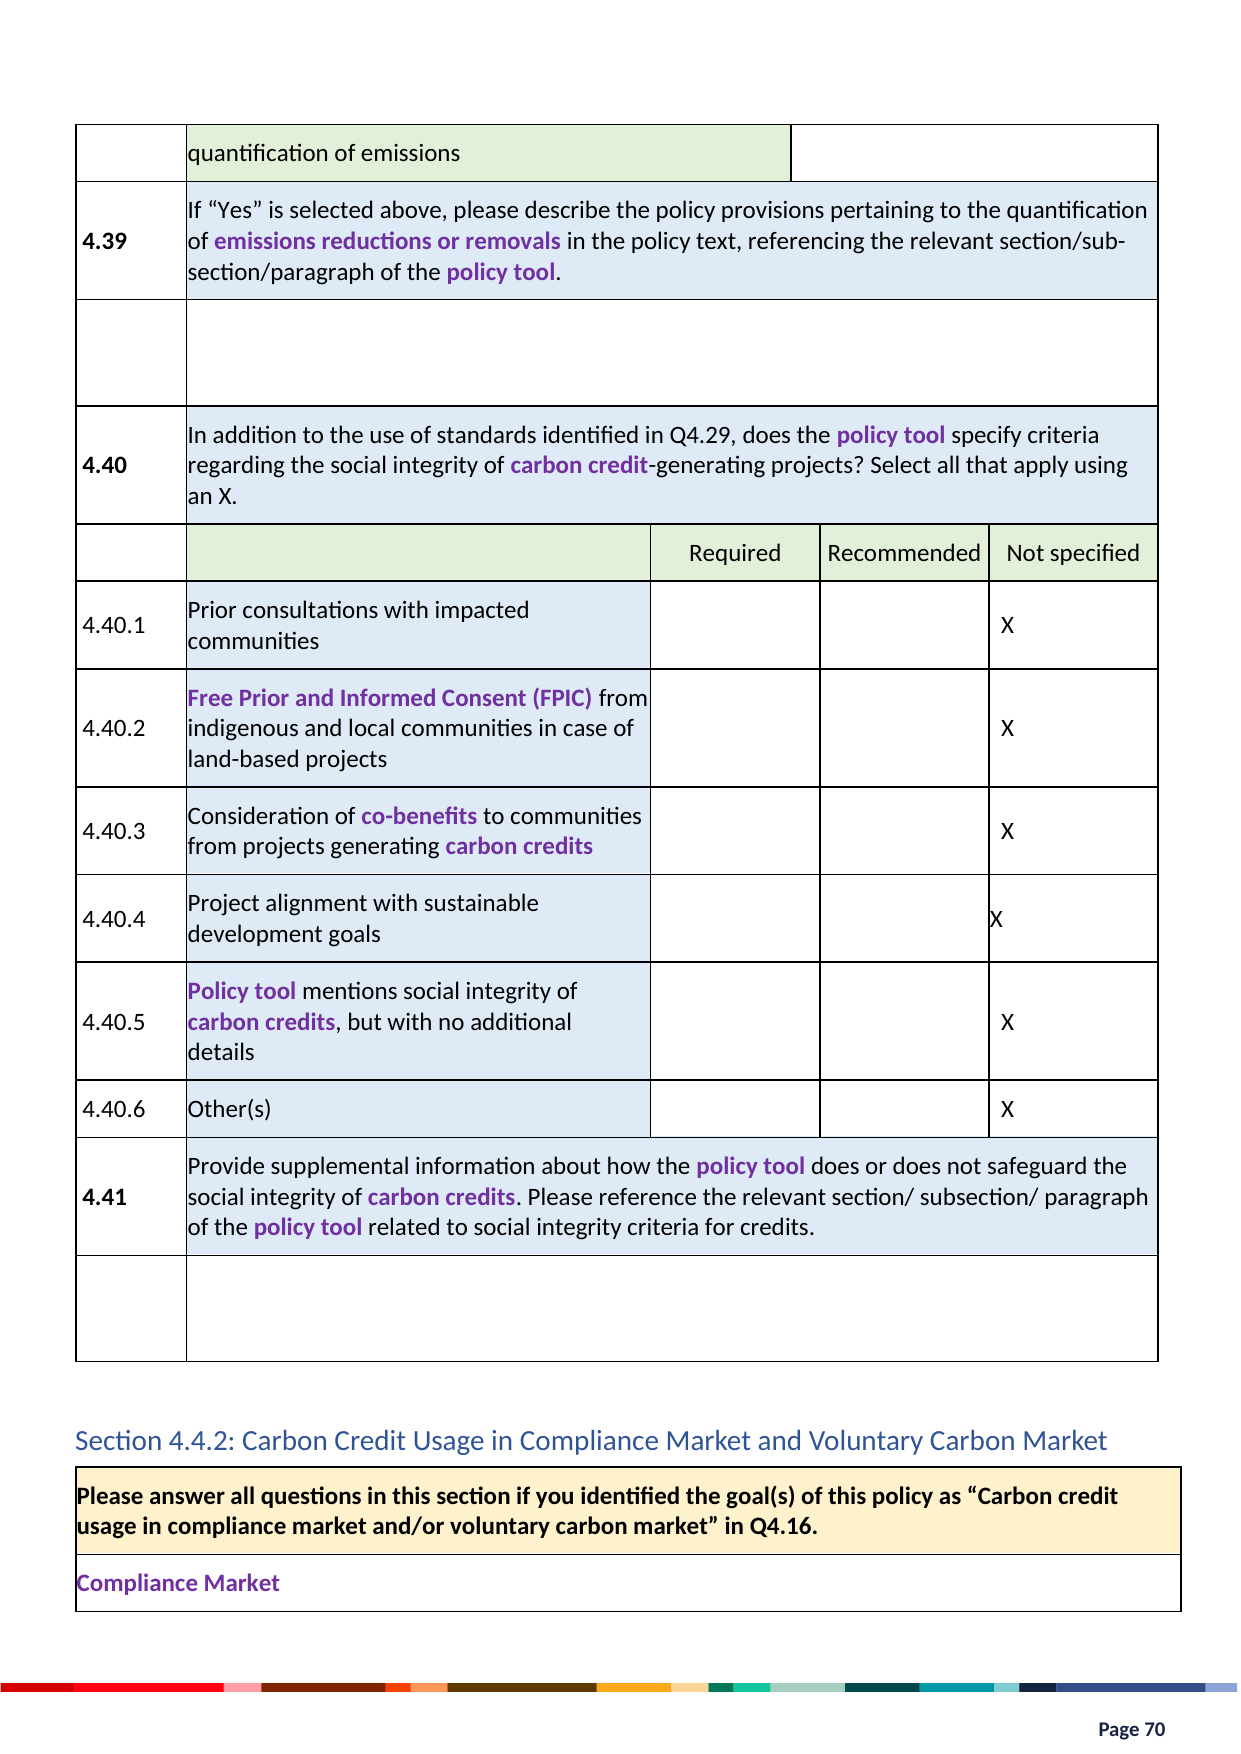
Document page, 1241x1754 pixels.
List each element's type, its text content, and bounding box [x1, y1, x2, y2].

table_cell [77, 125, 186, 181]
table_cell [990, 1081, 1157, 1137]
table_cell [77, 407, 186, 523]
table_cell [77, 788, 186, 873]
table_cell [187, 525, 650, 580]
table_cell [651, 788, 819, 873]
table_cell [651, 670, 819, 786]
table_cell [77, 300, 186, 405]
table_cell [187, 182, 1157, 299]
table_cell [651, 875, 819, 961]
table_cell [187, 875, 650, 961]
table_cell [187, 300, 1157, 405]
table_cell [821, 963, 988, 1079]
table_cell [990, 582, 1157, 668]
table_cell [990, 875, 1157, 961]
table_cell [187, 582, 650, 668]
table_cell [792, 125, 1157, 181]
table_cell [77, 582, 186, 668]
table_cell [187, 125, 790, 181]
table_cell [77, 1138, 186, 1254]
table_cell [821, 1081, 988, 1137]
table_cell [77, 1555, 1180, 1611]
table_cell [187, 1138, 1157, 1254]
picture [0, 1683, 1236, 1692]
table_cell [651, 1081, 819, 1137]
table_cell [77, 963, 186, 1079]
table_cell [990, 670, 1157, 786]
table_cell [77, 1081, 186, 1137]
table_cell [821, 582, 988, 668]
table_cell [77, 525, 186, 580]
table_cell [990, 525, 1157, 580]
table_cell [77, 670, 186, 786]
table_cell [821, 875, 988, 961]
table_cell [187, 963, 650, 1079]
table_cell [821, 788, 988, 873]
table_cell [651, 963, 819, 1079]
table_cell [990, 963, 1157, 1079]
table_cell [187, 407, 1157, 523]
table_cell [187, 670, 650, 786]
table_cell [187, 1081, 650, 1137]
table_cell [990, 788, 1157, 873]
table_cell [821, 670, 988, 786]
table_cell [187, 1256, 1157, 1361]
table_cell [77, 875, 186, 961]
subtitle Section 4.4.2: Carbon Credit Usage in Compliance Market and Voluntary Carbon Market [75, 1422, 1165, 1458]
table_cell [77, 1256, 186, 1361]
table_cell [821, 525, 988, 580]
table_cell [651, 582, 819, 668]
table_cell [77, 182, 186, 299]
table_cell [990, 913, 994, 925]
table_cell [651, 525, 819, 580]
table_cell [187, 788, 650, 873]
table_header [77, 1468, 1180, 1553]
